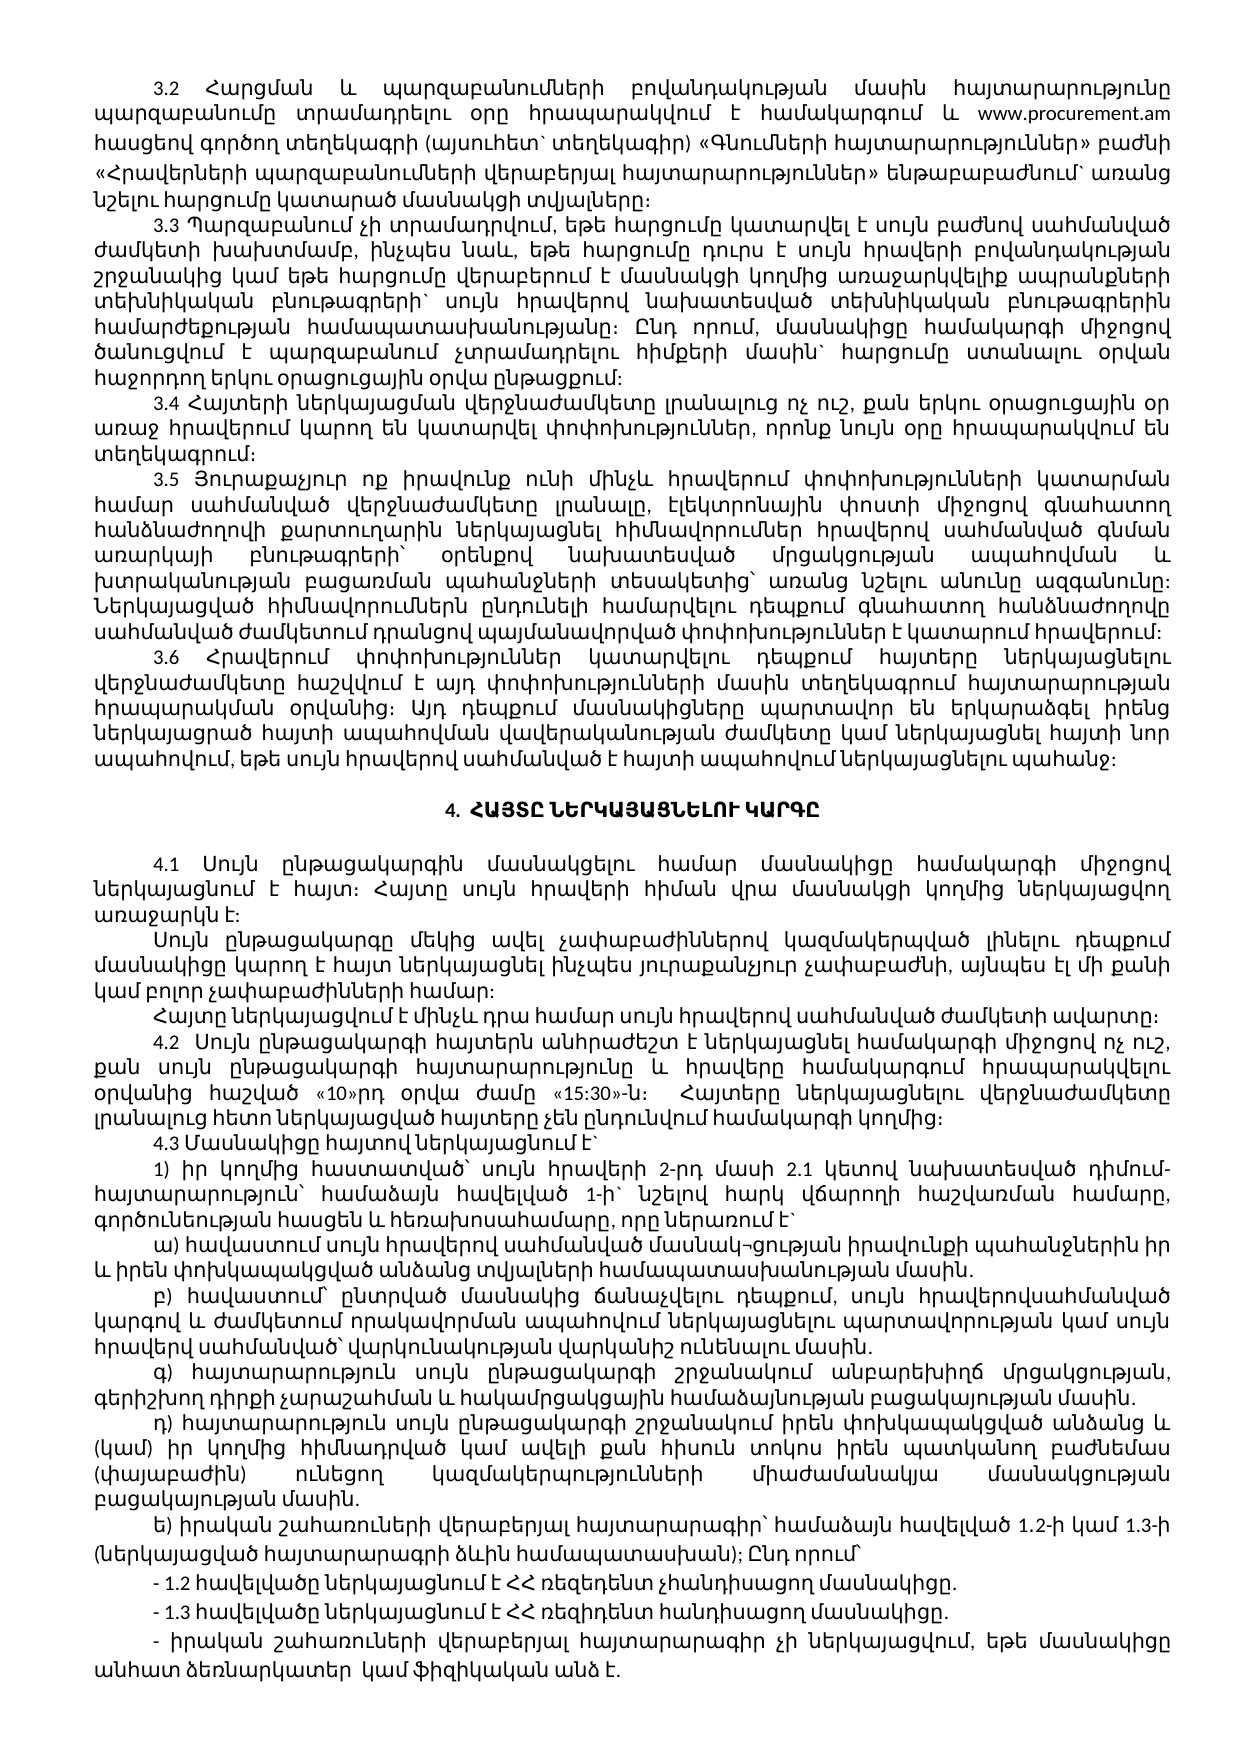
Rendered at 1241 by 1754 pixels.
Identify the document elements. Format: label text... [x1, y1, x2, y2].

text Հայտը ներկայացվում է մինչև դրա համար սույն հրավերով սահմանված ժամկետի ավարտը։ [94, 1003, 1171, 1029]
text 4. ՀԱՅՏԸ ՆԵՐԿԱՅԱՑՆԵԼՈՒ ԿԱՐԳԸ [94, 797, 1171, 822]
text դ) հայտարարություն սույն ընթացակարգի շրջանակում իրեն փոխկապակցված անձանց և (կամ) իր կողմից հիմնադրված կամ ավելի քան հիսուն տոկոս իրեն պատկանող բաժնեմաս (փայաբաժին) ունեցող կազմակերպությունների միաժամանակյա մասնակցության բացակայության մասին. [94, 1410, 1171, 1512]
text - 1.2 հավելվածը ներկայացնում է ՀՀ ռեզեդենտ չհանդիսացող մասնակիցը. [94, 1570, 1171, 1596]
text 3.3 Պարզաբանում չի տրամադրվում, եթե հարցումը կատարվել է սույն բաժնով սահմանված ժամկետի խախտմամբ, ինչպես նաև, եթե հարցումը դուրս է սույն հրավերի բովանդակության շրջանակից կամ եթե հարցումը վերաբերում է մասնակցի կողմից առաջարկվելիք ապրանքների տեխնիկական բնութագրերի` սույն հրավերով նախատեսված տեխնիկական բնութագրերին համարժեքության համապատասխանությանը։ Ընդ որում, մասնակիցը համակարգի միջոցով ծանուցվում է պարզաբանում չտրամադրելու հիմքերի մասին` հարցումը ստանալու օրվան հաջորդող երկու օրացուցային օրվա ընթացքում: [94, 212, 1171, 390]
text - իրական շահառուների վերաբերյալ հայտարարագիր չի ներկայացվում, եթե մասնակիցը անհատ ձեռնարկատեր կամ ֆիզիկական անձ է. [94, 1628, 1171, 1683]
text 1) իր կողմից հաստատված՝ սույն հրավերի 2-րդ մասի 2.1 կետով նախատեսված դիմում-հայտարարություն՝ համաձայն հավելված 1-ի` նշելով հարկ վճարողի հաշվառման համարը, գործունեության հասցեն և հեռախոսահամարը, որը ներառում է` [94, 1156, 1171, 1232]
text 3.4 Հայտերի ներկայացման վերջնաժամկետը լրանալուց ոչ ուշ, քան երկու օրացուցային օր առաջ հրավերում կարող են կատարվել փոփոխություններ, որոնք նույն օրը հրապարակվում են տեղեկագրում։ [94, 390, 1171, 466]
text 3.5 Յուրաքաչյուր ոք իրավունք ունի մինչև հրավերում փոփոխությունների կատարման համար սահմանված վերջնաժամկետը լրանալը, էլեկտրոնային փոստի միջոցով գնահատող հանձնաժողովի քարտուղարին ներկայացնել հիմնավորումներ հրավերով սահմանված գնման առարկայի բնութագրերի՝ օրենքով նախատեսված մրցակցության ապահովման և խտրականության բացառման պահանջների տեսակետից՝ առանց նշելու անունը ազգանունը: Ներկայացված հիմնավորումներն ընդունելի համարվելու դեպքում գնահատող հանձնաժողովը սահմանված ժամկետում դրանցով պայմանավորված փոփոխություններ է կատարում հրավերում: [94, 466, 1171, 644]
text 4.1 Սույն ընթացակարգին մասնակցելու համար մասնակիցը համակարգի միջոցով ներկայացնում է հայտ։ Հայտը սույն հրավերի հիման վրա մասնակցի կողմից ներկայացվող առաջարկն է: [94, 851, 1171, 927]
text ե) իրական շահառուների վերաբերյալ հայտարարագիր՝ համաձայն հավելված 1․2-ի կամ 1.3-ի (ներկայացված հայտարարագրի ձևին համապատասխան); Ընդ որում՝ [94, 1512, 1171, 1566]
text - 1.3 հավելվածը ներկայացնում է ՀՀ ռեզիդենտ հանդիսացող մասնակիցը. [94, 1599, 1171, 1625]
text 3.6 Հրավերում փոփոխություններ կատարվելու դեպքում հայտերը ներկայացնելու վերջնաժամկետը հաշվվում է այդ փոփոխությունների մասին տեղեկագրում հայտարարության հրապարակման օրվանից։ Այդ դեպքում մասնակիցները պարտավոր են երկարաձգել իրենց ներկայացրած հայտի ապահովման վավերականության ժամկետը կամ ներկայացնել հայտի նոր ապահովում, եթե սույն հրավերով սահմանված է հայտի ապահովում ներկայացնելու պահանջ: [94, 644, 1171, 771]
text գ) հայտարարություն սույն ընթացակարգի շրջանակում անբարեխիղճ մրցակցության, գերիշխող դիրքի չարաշահման և հակամրցակցային համաձայնության բացակայության մասին. [94, 1359, 1171, 1410]
text բ) հավաստում՝ ընտրված մասնակից ճանաչվելու դեպքում, սույն հրավերովսահմանված կարգով և ժամկետում որակավորման ապահովում ներկայացնելու պարտավորության կամ սույն հրավերվ սահմանված՝ վարկունակության վարկանիշ ունենալու մասին. [94, 1283, 1171, 1359]
text 4.3 Մասնակիցը հայտով ներկայացնում է` [94, 1131, 1171, 1156]
text 3.2 Հարցման և պարզաբանումների բովանդակության մասին հայտարարությունը պարզաբանումը տրամադրելու օրը հրապարակվում է համակարգում և www.procurement.am հասցեով գործող տեղեկագրի (այսուհետ` տեղեկագիր) «Գնումների հայտարարություններ» բաժնի «Հրավերների պարզաբանումների վերաբերյալ հայտարարություններ» ենթաբաբաժնում` առանց նշելու հարցումը կատարած մասնակցի տվյալները։ [94, 75, 1171, 212]
text 4.2 Սույն ընթացակարգի հայտերն անհրաժեշտ է ներկայացնել համակարգի միջոցով ոչ ուշ, քան սույն ընթացակարգի հայտարարությունը և հրավերը համակարգում հրապարակվելու օրվանից հաշված «10»րդ օրվա ժամը «15:30»-ն։ Հայտերը ներկայացնելու վերջնաժամկետը լրանալուց հետո ներկայացված հայտերը չեն ընդունվում համակարգի կողմից։ [94, 1029, 1171, 1131]
text Սույն ընթացակարգը մեկից ավել չափաբաժիններով կազմակերպված լինելու դեպքում մասնակիցը կարող է հայտ ներկայացնել ինչպես յուրաքանչյուր չափաբաժնի, այնպես էլ մի քանի կամ բոլոր չափաբաժինների համար: [94, 927, 1171, 1003]
text ա) հավաստում սույն հրավերով սահմանված մասնակ¬ցության իրավունքի պահանջներին իր և իրեն փոխկապակցված անձանց տվյալների համապատասխանության մասին. [94, 1232, 1171, 1283]
